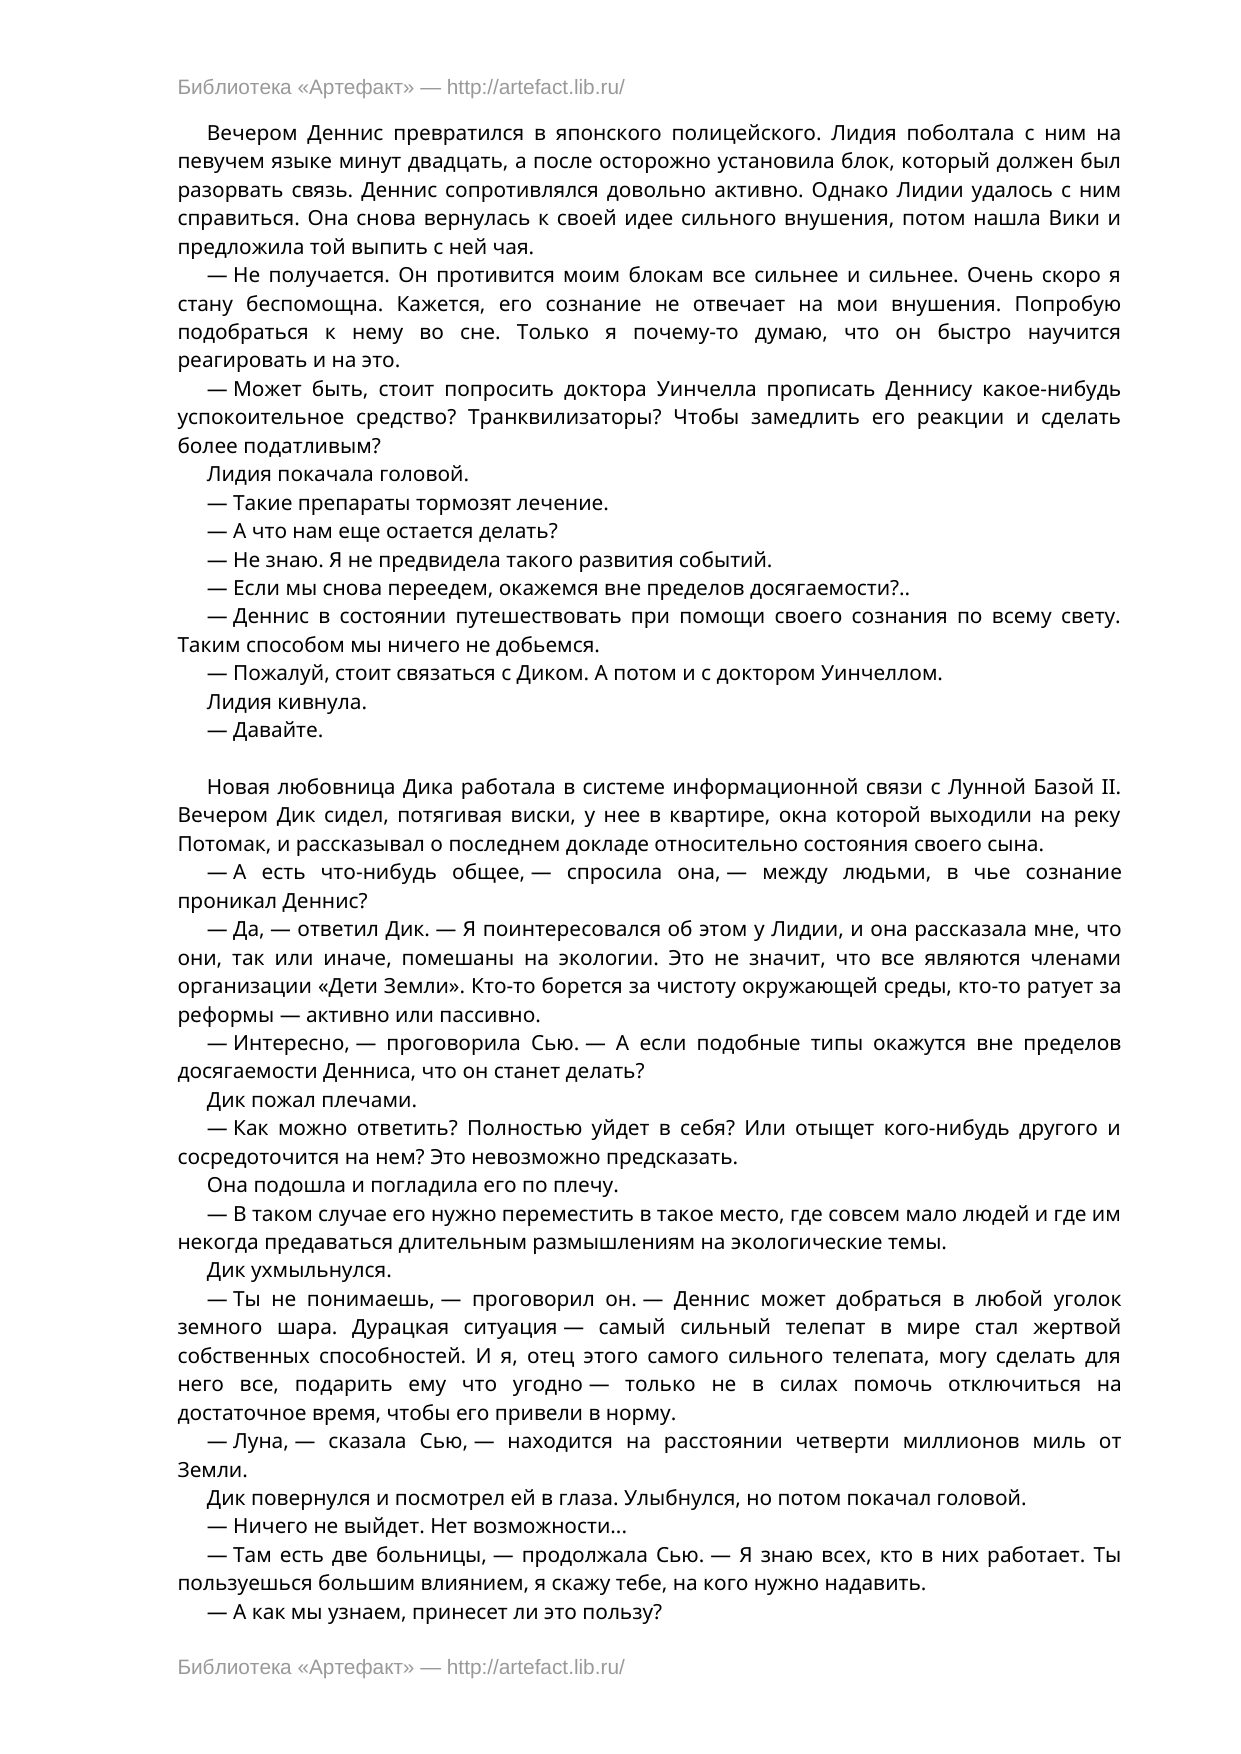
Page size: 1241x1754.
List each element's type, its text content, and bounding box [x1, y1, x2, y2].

text — Ты не понимаешь, — проговорил он. — Деннис может добраться в любой уголок земного шара. Дурацкая ситуация — самый сильный телепат в мире стал жертвой собственных способностей. И я, отец этого самого сильного телепата, могу сделать для него все, подарить ему что угодно — только не в силах помочь отключиться на достаточное время, чтобы его привели в норму. [177, 1284, 1122, 1426]
text — Не знаю. Я не предвидела такого развития событий. [177, 545, 1122, 573]
text — А что нам еще остается делать? [177, 516, 1122, 545]
text — Не получается. Он противится моим блокам все сильнее и сильнее. Очень скоро я стану беспомощна. Кажется, его сознание не отвечает на мои внушения. Попробую подобраться к нему во сне. Только я почему-то думаю, что он быстро научится реагировать и на это. [177, 260, 1122, 374]
text — Ничего не выйдет. Нет возможности... [177, 1512, 1122, 1540]
text Лидия кивнула. [177, 687, 1122, 715]
text — Да, — ответил Дик. — Я поинтересовался об этом у Лидии, и она рассказала мне, что они, так или иначе, помешаны на экологии. Это не значит, что все являются членами организации «Дети Земли». Кто-то борется за чистоту окружающей среды, кто-то ратует за реформы — активно или пассивно. [177, 914, 1122, 1028]
text Вечером Деннис превратился в японского полицейского. Лидия поболтала с ним на певучем языке минут двадцать, а после осторожно установила блок, который должен был разорвать связь. Деннис сопротивлялся довольно активно. Однако Лидии удалось с ним справиться. Она снова вернулась к своей идее сильного внушения, потом нашла Вики и предложила той выпить с ней чая. [177, 118, 1122, 260]
text — В таком случае его нужно переместить в такое место, где совсем мало людей и где им некогда предаваться длительным размышлениям на экологические темы. [177, 1199, 1122, 1256]
text — А есть что-нибудь общее, — спросила она, — между людьми, в чье сознание проникал Деннис? [177, 857, 1122, 914]
text — Если мы снова переедем, окажемся вне пределов досягаемости?.. [177, 573, 1122, 602]
text Она подошла и погладила его по плечу. [177, 1170, 1122, 1199]
text — Пожалуй, стоит связаться с Диком. А потом и с доктором Уинчеллом. [177, 658, 1122, 687]
text — Там есть две больницы, — продолжала Сью. — Я знаю всех, кто в них работает. Ты пользуешься большим влиянием, я скажу тебе, на кого нужно надавить. [177, 1540, 1122, 1597]
text — Луна, — сказала Сью, — находится на расстоянии четверти миллионов миль от Земли. [177, 1426, 1122, 1483]
text Дик повернулся и посмотрел ей в глаза. Улыбнулся, но потом покачал головой. [177, 1483, 1122, 1512]
text — Как можно ответить? Полностью уйдет в себя? Или отыщет кого-нибудь другого и сосредоточится на нем? Это невозможно предсказать. [177, 1113, 1122, 1170]
text — Такие препараты тормозят лечение. [177, 488, 1122, 516]
text — Деннис в состоянии путешествовать при помощи своего сознания по всему свету. Таким способом мы ничего не добьемся. [177, 602, 1122, 658]
text — Может быть, стоит попросить доктора Уинчелла прописать Деннису какое-нибудь успокоительное средство? Транквилизаторы? Чтобы замедлить его реакции и сделать более податливым? [177, 374, 1122, 459]
text — Интересно, — проговорила Сью. — А если подобные типы окажутся вне пределов досягаемости Денниса, что он станет делать? [177, 1028, 1122, 1085]
text Лидия покачала головой. [177, 459, 1122, 488]
text Новая любовница Дика работала в системе информационной связи с Лунной Базой II. Вечером Дик сидел, потягивая виски, у нее в квартире, окна которой выходили на реку Потомак, и рассказывал о последнем докладе относительно состояния своего сына. [177, 772, 1122, 857]
text — А как мы узнаем, принесет ли это пользу? [177, 1597, 1122, 1625]
text Дик ухмыльнулся. [177, 1256, 1122, 1284]
text — Давайте. [177, 715, 1122, 744]
text Дик пожал плечами. [177, 1085, 1122, 1113]
